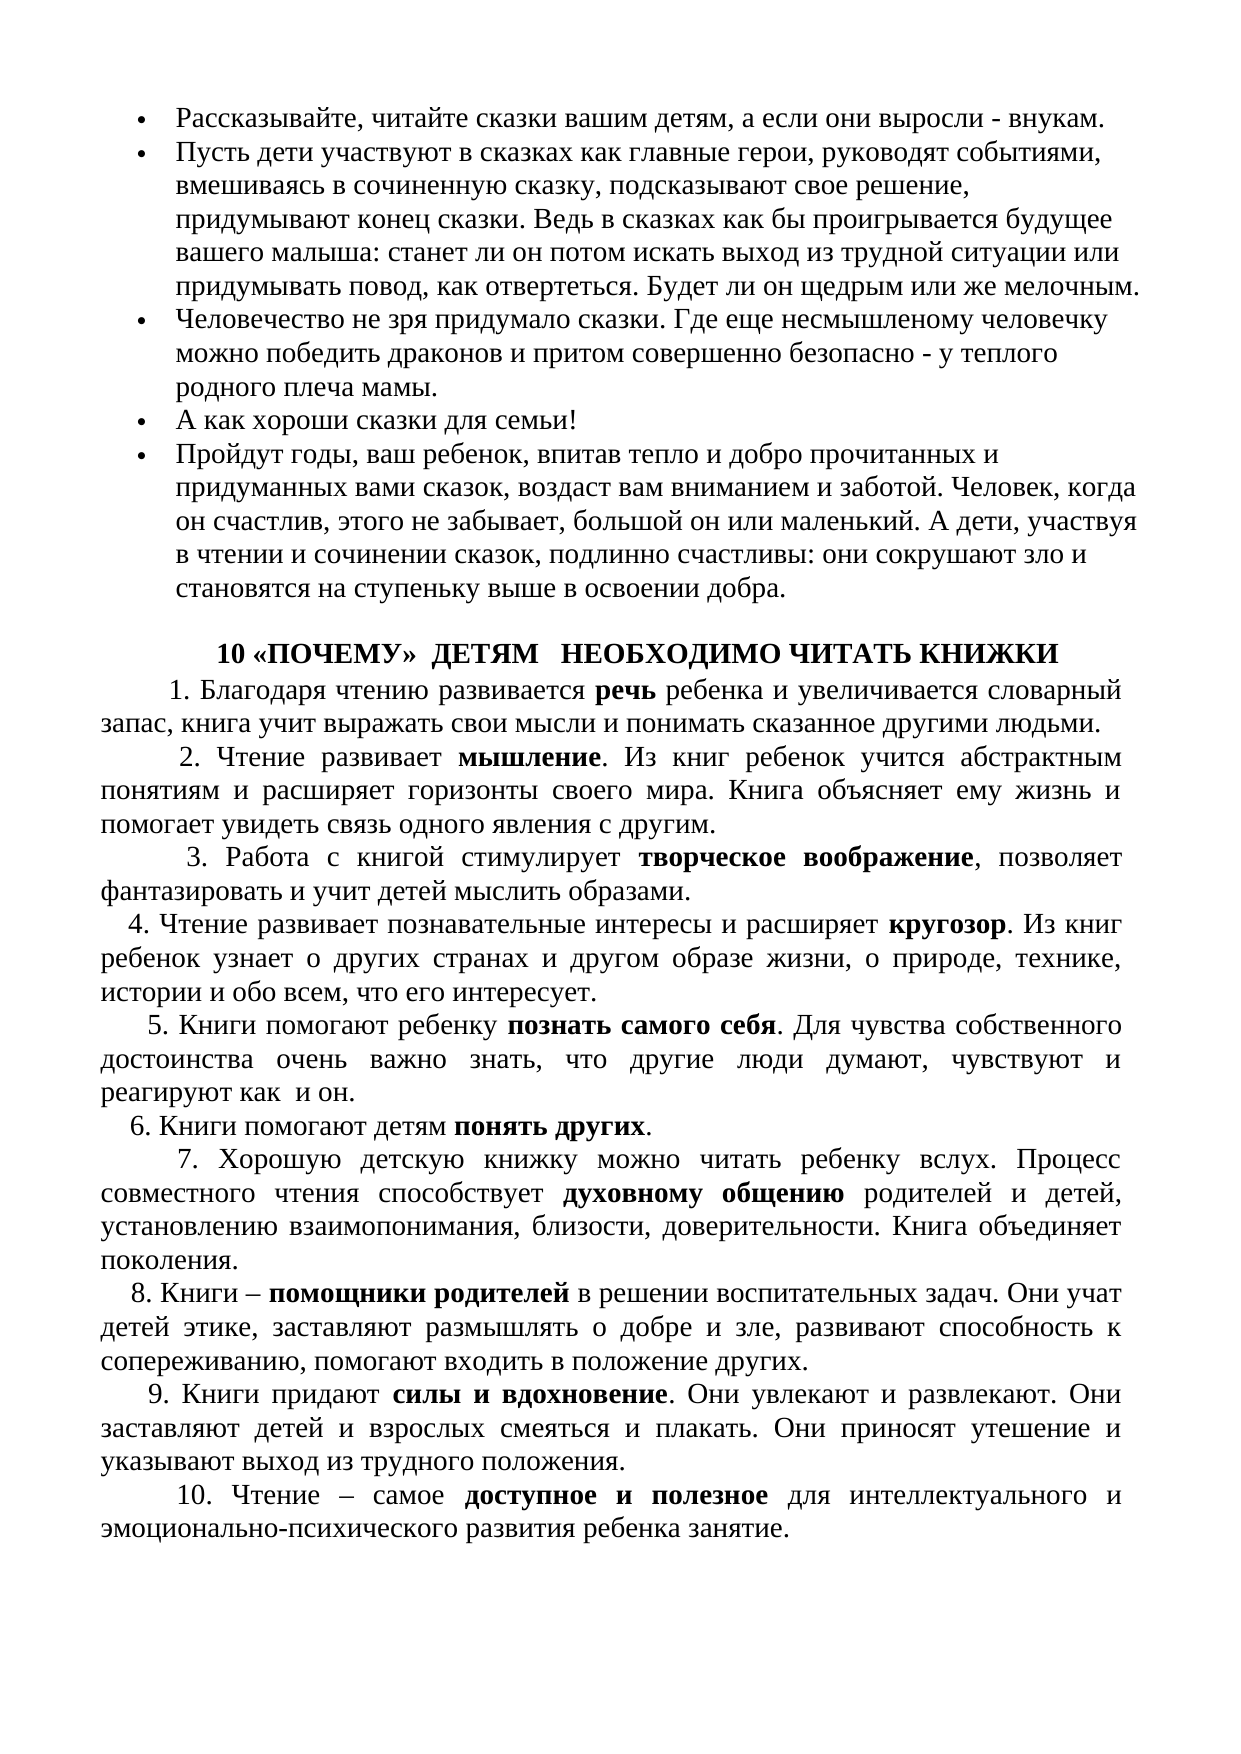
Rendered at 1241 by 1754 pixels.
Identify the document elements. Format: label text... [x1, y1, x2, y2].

text 4. Чтение развивает познавательные интересы и расширяет кругозор. Из книг ребенок узнает о других странах и другом образе жизни, о природе, технике, истории и обо всем, что его интересует. [100, 907, 1122, 1007]
text 6. Книги помогают детям понять других. [100, 1108, 1122, 1141]
list Человечество не зря придумало сказки. Где еще несмышленому человечку можно победить драконов и притом совершенно безопасно - у теплого родного плеча мамы. [138, 302, 1152, 402]
text 2. Чтение развивает мышление. Из книг ребенок учится абстрактным понятиям и расширяет горизонты своего мира. Книга объясняет ему жизнь и помогает увидеть связь одного явления с другим. [100, 739, 1122, 839]
text 3. Работа с книгой стимулирует творческое воображение, позволяет фантазировать и учит детей мыслить образами. [100, 839, 1122, 907]
text 9. Книги придают силы и вдохновение. Они увлекают и развлекают. Они заставляют детей и взрослых смеяться и плакать. Они приносят утешение и указывают выход из трудного положения. [100, 1376, 1122, 1477]
text 1. Благодаря чтению развивается речь ребенка и увеличивается словарный запас, книга учит выражать свои мысли и понимать сказанное другими людьми. [100, 672, 1122, 739]
text 10 «ПОЧЕМУ» ДЕТЯМ НЕОБХОДИМО ЧИТАТЬ КНИЖКИ [100, 632, 1152, 672]
text 5. Книги помогают ребенку познать самого себя. Для чувства собственного достоинства очень важно знать, что другие люди думают, чувствуют и реагируют как и он. [100, 1007, 1122, 1108]
text 7. Хорошую детскую книжку можно читать ребенку вслух. Процесс совместного чтения способствует духовному общению родителей и детей, установлению взаимопонимания, близости, доверительности. Книга объединяет поколения. [100, 1141, 1122, 1276]
text 8. Книги – помощники родителей в решении воспитательных задач. Они учат детей этике, заставляют размышлять о добре и зле, развивают способность к сопереживанию, помогают входить в положение других. [100, 1276, 1122, 1376]
list А как хороши сказки для семьи! [138, 402, 1152, 436]
list Пройдут годы, ваш ребенок, впитав тепло и добро прочитанных и придуманных вами сказок, воздаст вам вниманием и заботой. Человек, когда он счастлив, этого не забывает, большой он или маленький. А дети, участвуя в чтении и сочинении сказок, подлинно счастливы: они сокрушают зло и становятся на ступеньку выше в освоении добра. [138, 436, 1152, 603]
text 10. Чтение – самое доступное и полезное для интеллектуального и эмоционально-психического развития ребенка занятие. [100, 1477, 1122, 1544]
list Пусть дети участвуют в сказках как главные герои, руководят событиями, вмешиваясь в сочиненную сказку, подсказывают свое решение, придумывают конец сказки. Ведь в сказках как бы проигрывается будущее вашего малыша: станет ли он потом искать выход из трудной ситуации или придумывать повод, как отвертеться. Будет ли он щедрым или же мелочным. [138, 134, 1152, 302]
list Рассказывайте, читайте сказки вашим детям, а если они выросли - внукам. [138, 100, 1152, 134]
